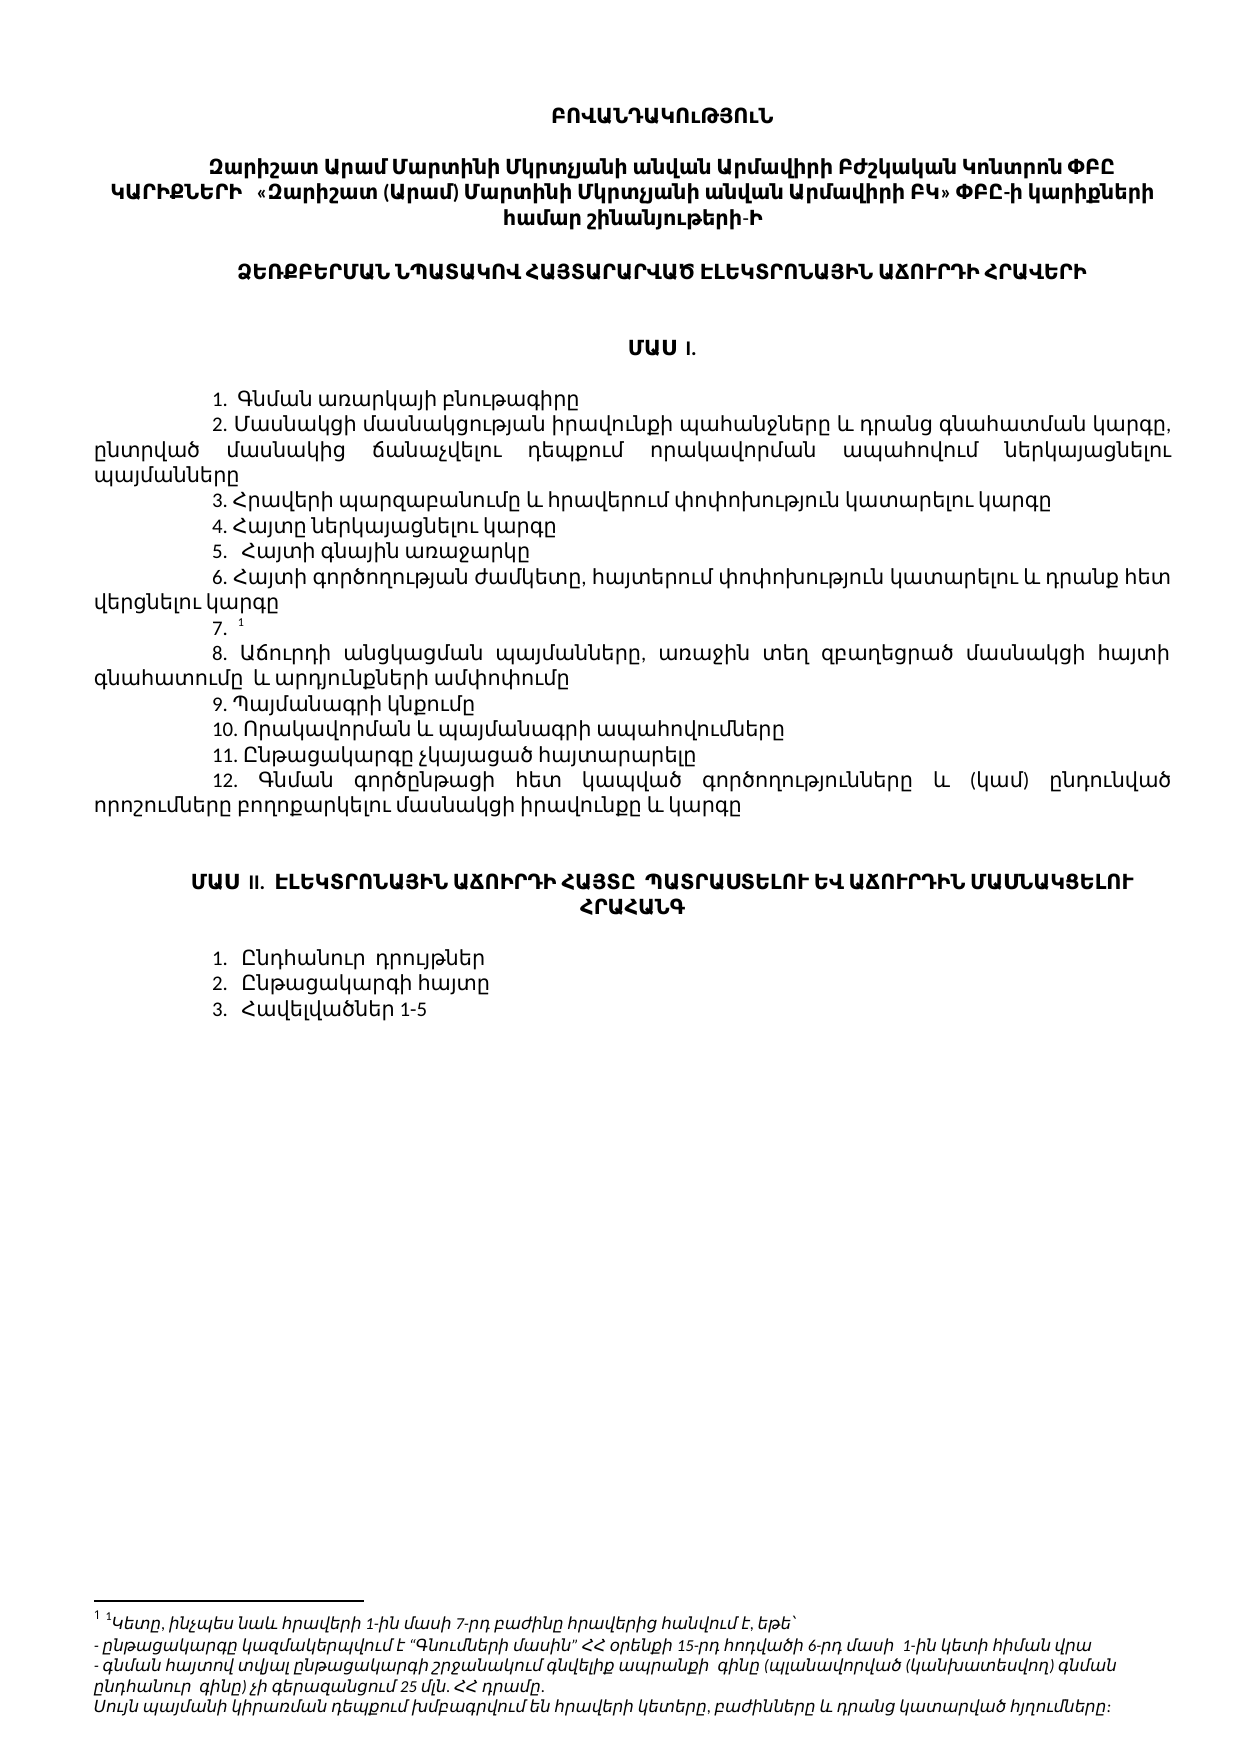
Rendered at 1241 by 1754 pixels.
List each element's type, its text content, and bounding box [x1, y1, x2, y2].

text 1. Ընդհանուր դրույթներ [94, 945, 1171, 971]
text 2. Ընթացակարգի հայտը [94, 971, 1171, 996]
text 7. 1 [94, 615, 1171, 640]
text ՄԱՍ II. ԷԼԵԿՏՐՈՆԱՅԻՆ ԱՃՈԻՐԴԻ ՀԱՅՏԸ ՊԱՏՐԱՍՏԵԼՈՒ ԵՎ ԱՃՈՒՐԴԻՆ ՄԱՍՆԱԿՑԵԼՈՒ ՀՐԱՀԱՆԳ [94, 869, 1171, 920]
text 1. Գնման առարկայի բնութագիրը [94, 386, 1171, 411]
text 2. Մասնակցի մասնակցության իրավունքի պահանջները և դրանց գնահատման կարգը, ընտրված մասնակից ճանաչվելու դեպքում որակավորման ապահովում ներկայացնելու պայմանները [94, 411, 1171, 488]
text 5. Հայտի գնային առաջարկը [94, 538, 1171, 564]
text ԲՈՎԱՆԴԱԿՈւԹՅՈւՆ [94, 103, 1171, 128]
text 12. Գնման գործընթացի հետ կապված գործողությունները և (կամ) ընդունված որոշումները բողոքարկելու մասնակցի իրավունքը և կարգը [94, 767, 1171, 818]
text 9. Պայմանագրի կնքումը [94, 691, 1171, 716]
text Զարիշատ Արամ Մարտինի Մկրտչյանի անվան Արմավիրի Բժշկական Կոնտրոն ՓԲԸ ԿԱՐԻՔՆԵՐԻ «Զարիշատ (Արամ) Մարտինի Մկրտչյանի անվան Արմավիրի ԲԿ» ՓԲԸ-ի կարիքների համար շինանյութերի-Ի [94, 154, 1171, 230]
text ՄԱՍ I. [94, 335, 1171, 361]
text 6. Հայտի գործողության ժամկետը, հայտերում փոփոխություն կատարելու և դրանք հետ վերցնելու կարգը [94, 564, 1171, 615]
text 3. Հրավերի պարզաբանումը և հրավերում փոփոխություն կատարելու կարգը [94, 488, 1171, 513]
text 11. Ընթացակարգը չկայացած հայտարարելը [94, 742, 1171, 767]
text 10. Որակավորման և պայմանագրի ապահովումները [94, 716, 1171, 742]
text 8. Աճուրդի անցկացման պայմանները, առաջին տեղ զբաղեցրած մասնակցի հայտի գնահատումը և արդյունքների ամփոփումը [94, 640, 1171, 691]
text 3. Հավելվածներ 1-5 [94, 996, 1171, 1021]
text ՁԵՌՔԲԵՐՄԱՆ ՆՊԱՏԱԿՈՎ ՀԱՅՏԱՐԱՐՎԱԾ ԷԼԵԿՏՐՈՆԱՅԻՆ ԱՃՈՒՐԴԻ ՀՐԱՎԵՐԻ [94, 259, 1171, 284]
text 4. Հայտը ներկայացնելու կարգը [94, 513, 1171, 538]
